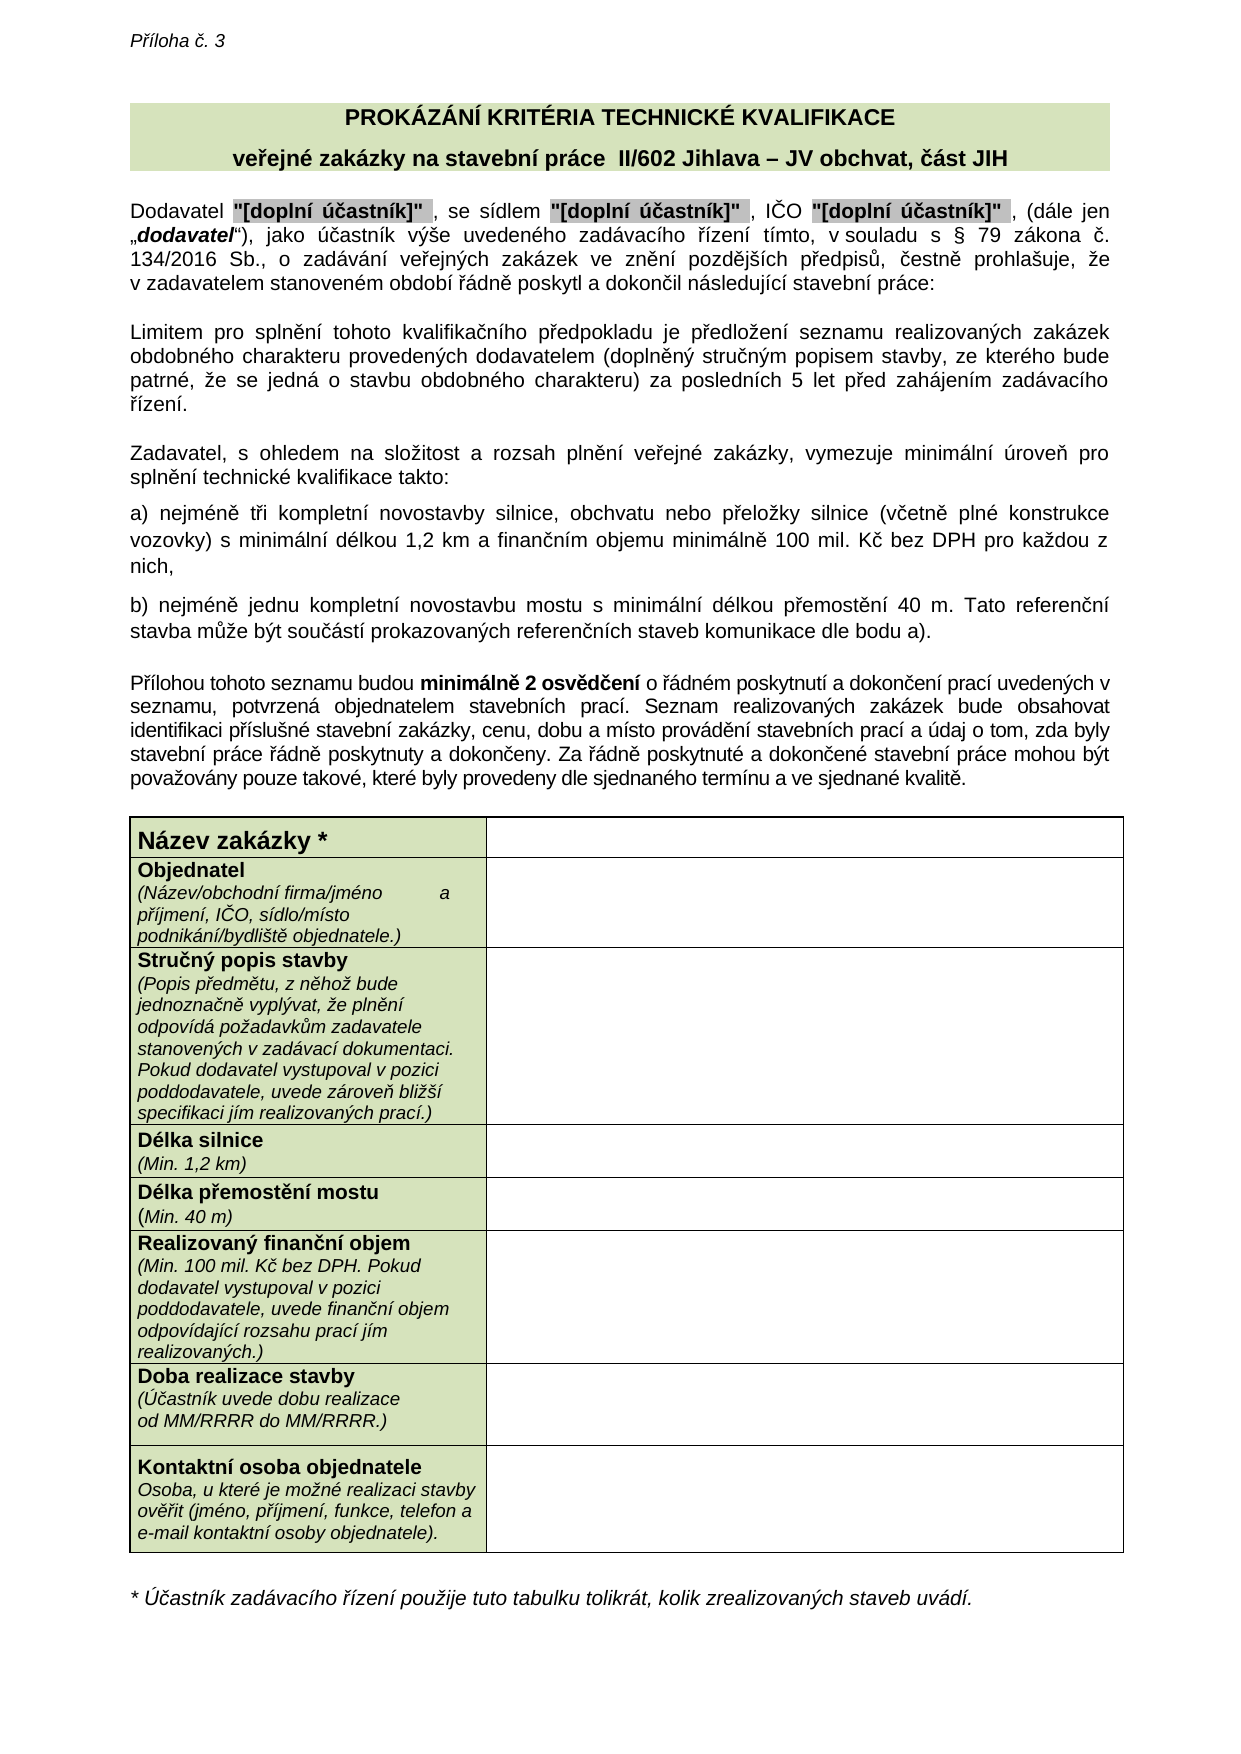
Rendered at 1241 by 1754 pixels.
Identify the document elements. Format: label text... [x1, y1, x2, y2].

table_header Název zakázky * [131, 818, 486, 857]
text * Účastník zadávacího řízení použije tuto tabulku tolikrát, kolik zrealizovaných staveb uvádí. [130, 1586, 1110, 1609]
table_cell Kontaktní osoba objednatele Osoba, u které je možné realizaci stavby ověřit (jméno, příjmení, funkce, telefon a e-mail kontaktní osoby objednatele). [131, 1446, 486, 1552]
text a) nejméně tři kompletní novostavby silnice, obchvatu nebo přeložky silnice (včetně plné konstrukce vozovky) s minimální délkou 1,2 km a finančním objemu minimálně 100 mil. Kč bez DPH pro každou z nich, [130, 501, 1110, 578]
table_cell [487, 1364, 1123, 1445]
text Zadavatel, s ohledem na složitost a rozsah plnění veřejné zakázky, vymezuje minimální úroveň pro splnění technické kvalifikace takto: [130, 441, 1110, 488]
table_cell Délka silnice (Min. 1,2 km) [131, 1125, 486, 1177]
table_cell Objednatel (Název/obchodní firma/jméno a příjmení, IČO, sídlo/místo podnikání/bydliště objednatele.) [131, 858, 486, 947]
table_cell [487, 1125, 1123, 1177]
table_cell [487, 948, 1123, 1124]
text Limitem pro splnění tohoto kvalifikačního předpokladu je předložení seznamu realizovaných zakázek obdobného charakteru provedených dodavatelem (doplněný stručným popisem stavby, ze kterého bude patrné, že se jedná o stavbu obdobného charakteru) za posledních 5 let před zahájením zadávacího řízení. [130, 320, 1110, 416]
table_cell Doba realizace stavby (Účastník uvede dobu realizace od MM/RRRR do MM/RRRR.) [131, 1364, 486, 1445]
text PROKÁZÁNÍ KRITÉRIA TECHNICKÉ KVALIFIKACE [130, 103, 1110, 130]
table_cell [487, 858, 1123, 947]
table_cell [487, 1231, 1123, 1363]
text Dodavatel , se sídlem , IČO , (dále jen „dodavatel“), jako účastník výše uvedeného zadávacího řízení tímto, v souladu s § 79 zákona č. 134/2016 Sb., o zadávání veřejných zakázek ve znění pozdějších předpisů, čestně prohlašuje, že v zadavatelem stanoveném období řádně poskytl a dokončil následující stavební práce: [130, 199, 1110, 295]
table_cell [487, 1446, 1123, 1552]
text b) nejméně jednu kompletní novostavbu mostu s minimální délkou přemostění 40 m. Tato referenční stavba může být součástí prokazovaných referenčních staveb komunikace dle bodu a). [130, 593, 1110, 643]
table_cell [487, 1178, 1123, 1230]
table_cell Stručný popis stavby (Popis předmětu, z něhož bude jednoznačně vyplývat, že plnění odpovídá požadavkům zadavatele stanovených v zadávací dokumentaci. Pokud dodavatel vystupoval v pozici poddodavatele, uvede zároveň bližší specifikaci jím realizovaných prací.) [131, 948, 486, 1124]
text Přílohou tohoto seznamu budou minimálně 2 osvědčení o řádném poskytnutí a dokončení prací uvedených v seznamu, potvrzená objednatelem stavebních prací. Seznam realizovaných zakázek bude obsahovat identifikaci příslušné stavební zakázky, cenu, dobu a místo provádění stavebních prací a údaj o tom, zda byly stavební práce řádně poskytnuty a dokončeny. Za řádně poskytnuté a dokončené stavební práce mohou být považovány pouze takové, které byly provedeny dle sjednaného termínu a ve sjednané kvalitě. [130, 670, 1110, 790]
text veřejné zakázky na stavební práce II/602 Jihlava – JV obchvat, část JIH [130, 145, 1110, 171]
table_header [487, 818, 1123, 857]
table_cell Délka přemostění mostu (Min. 40 m) [131, 1178, 486, 1230]
table_cell Realizovaný finanční objem (Min. 100 mil. Kč bez DPH. Pokud dodavatel vystupoval v pozici poddodavatele, uvede finanční objem odpovídající rozsahu prací jím realizovaných.) [131, 1231, 486, 1363]
